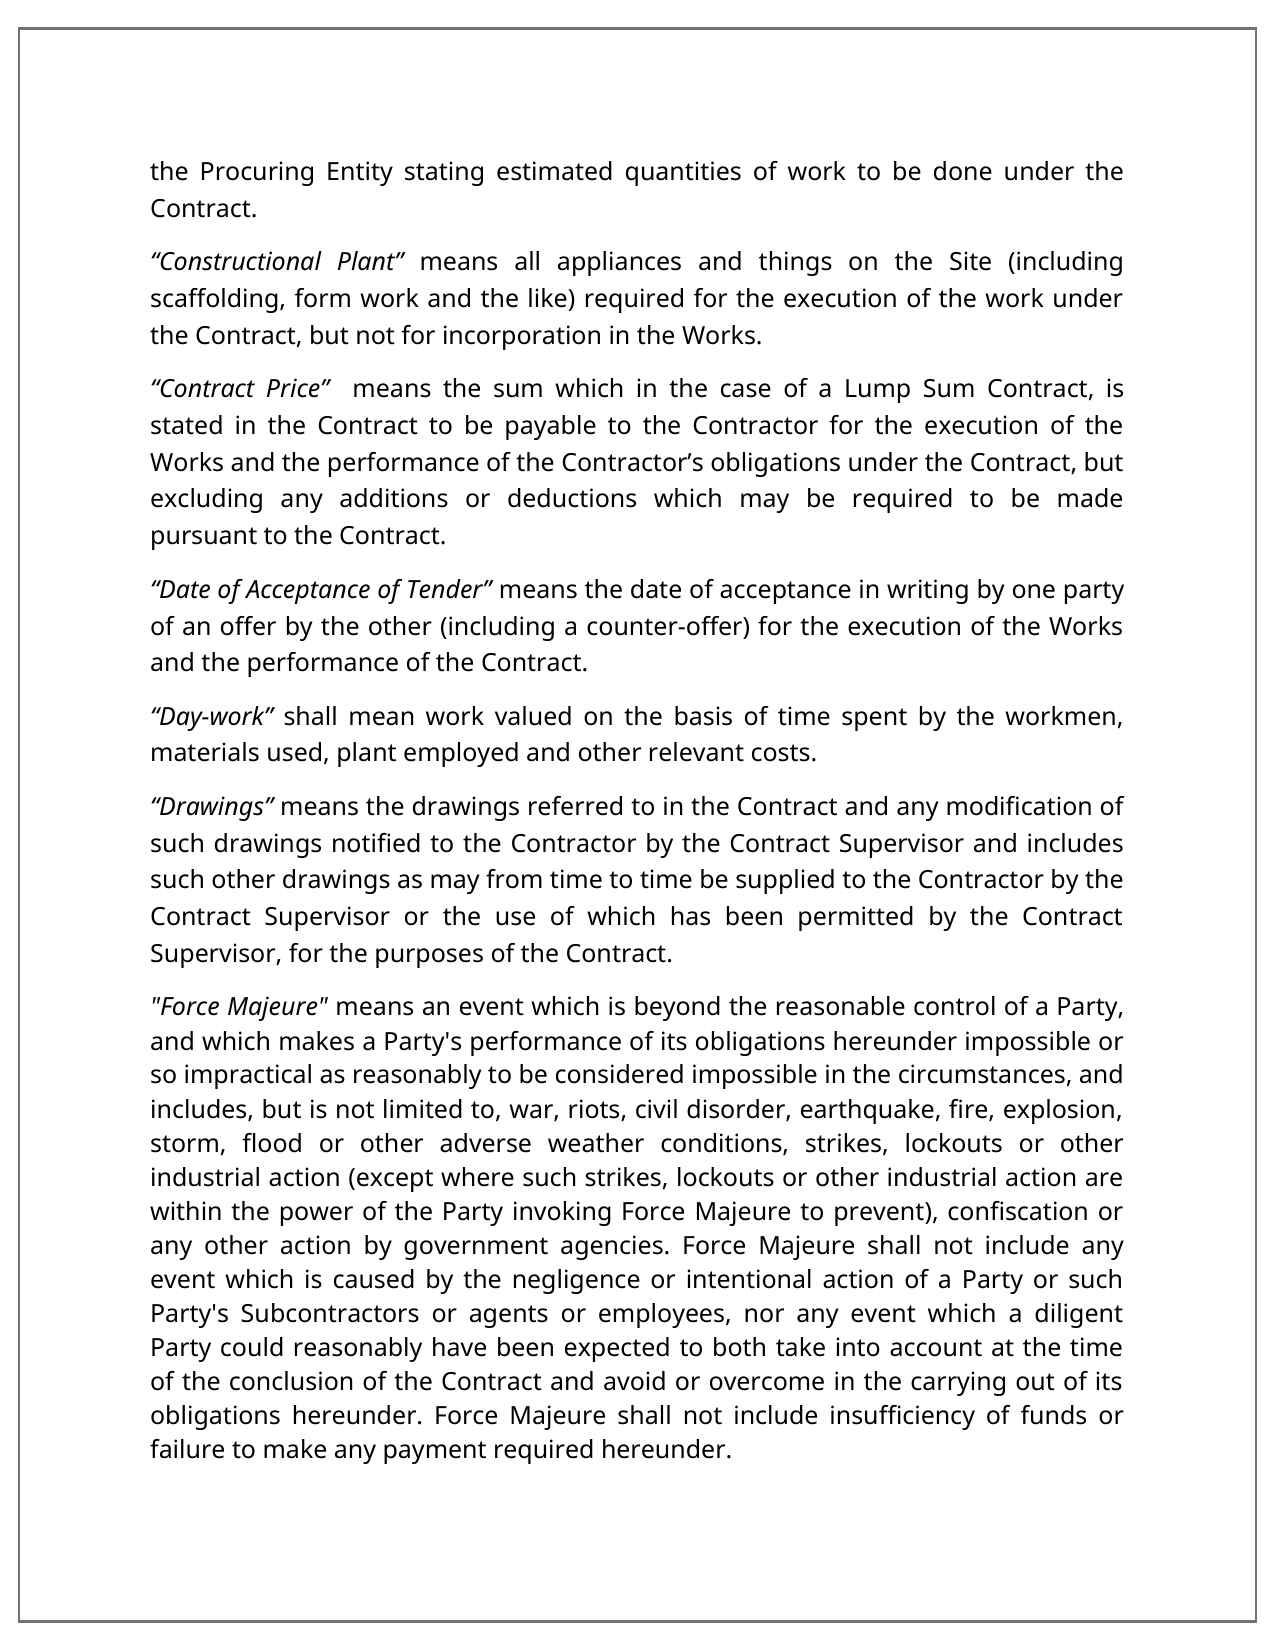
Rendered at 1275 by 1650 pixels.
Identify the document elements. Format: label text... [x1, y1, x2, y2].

text “Contract Price” means the sum which in the case of a Lump Sum Contract, is stated in the Contract to be payable to the Contractor for the execution of the Works and the performance of the Contractor’s obligations under the Contract, but excluding any additions or deductions which may be required to be made pursuant to the Contract. [150, 371, 1125, 552]
text “Constructional Plant” means all appliances and things on the Site (including scaffolding, form work and the like) required for the execution of the work under the Contract, but not for incorporation in the Works. [150, 244, 1125, 351]
text “Drawings” means the drawings referred to in the Contract and any modification of such drawings notified to the Contractor by the Contract Supervisor and includes such other drawings as may from time to time be supplied to the Contractor by the Contract Supervisor or the use of which has been permitted by the Contract Supervisor, for the purposes of the Contract. [150, 788, 1125, 970]
text “Date of Acceptance of Tender” means the date of acceptance in writing by one party of an offer by the other (including a counter-offer) for the execution of the Works and the performance of the Contract. [150, 571, 1125, 679]
text "Force Majeure" means an event which is beyond the reasonable control of a Party, and which makes a Party's performance of its obligations hereunder impossible or so impractical as reasonably to be considered impossible in the circumstances, and includes, but is not limited to, war, riots, civil disorder, earthquake, fire, explosion, storm, flood or other adverse weather conditions, strikes, lockouts or other industrial action (except where such strikes, lockouts or other industrial action are within the power of the Party invoking Force Majeure to prevent), confiscation or any other action by government agencies. Force Majeure shall not include any event which is caused by the negligence or intentional action of a Party or such Party's Subcontractors or agents or employees, nor any event which a diligent Party could reasonably have been expected to both take into account at the time of the conclusion of the Contract and avoid or overcome in the carrying out of its obligations hereunder. Force Majeure shall not include insufficiency of funds or failure to make any payment required hereunder. [150, 989, 1125, 1466]
text “Day-work” shall mean work valued on the basis of time spent by the workmen, materials used, plant employed and other relevant costs. [150, 698, 1125, 769]
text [150, 154, 1125, 224]
